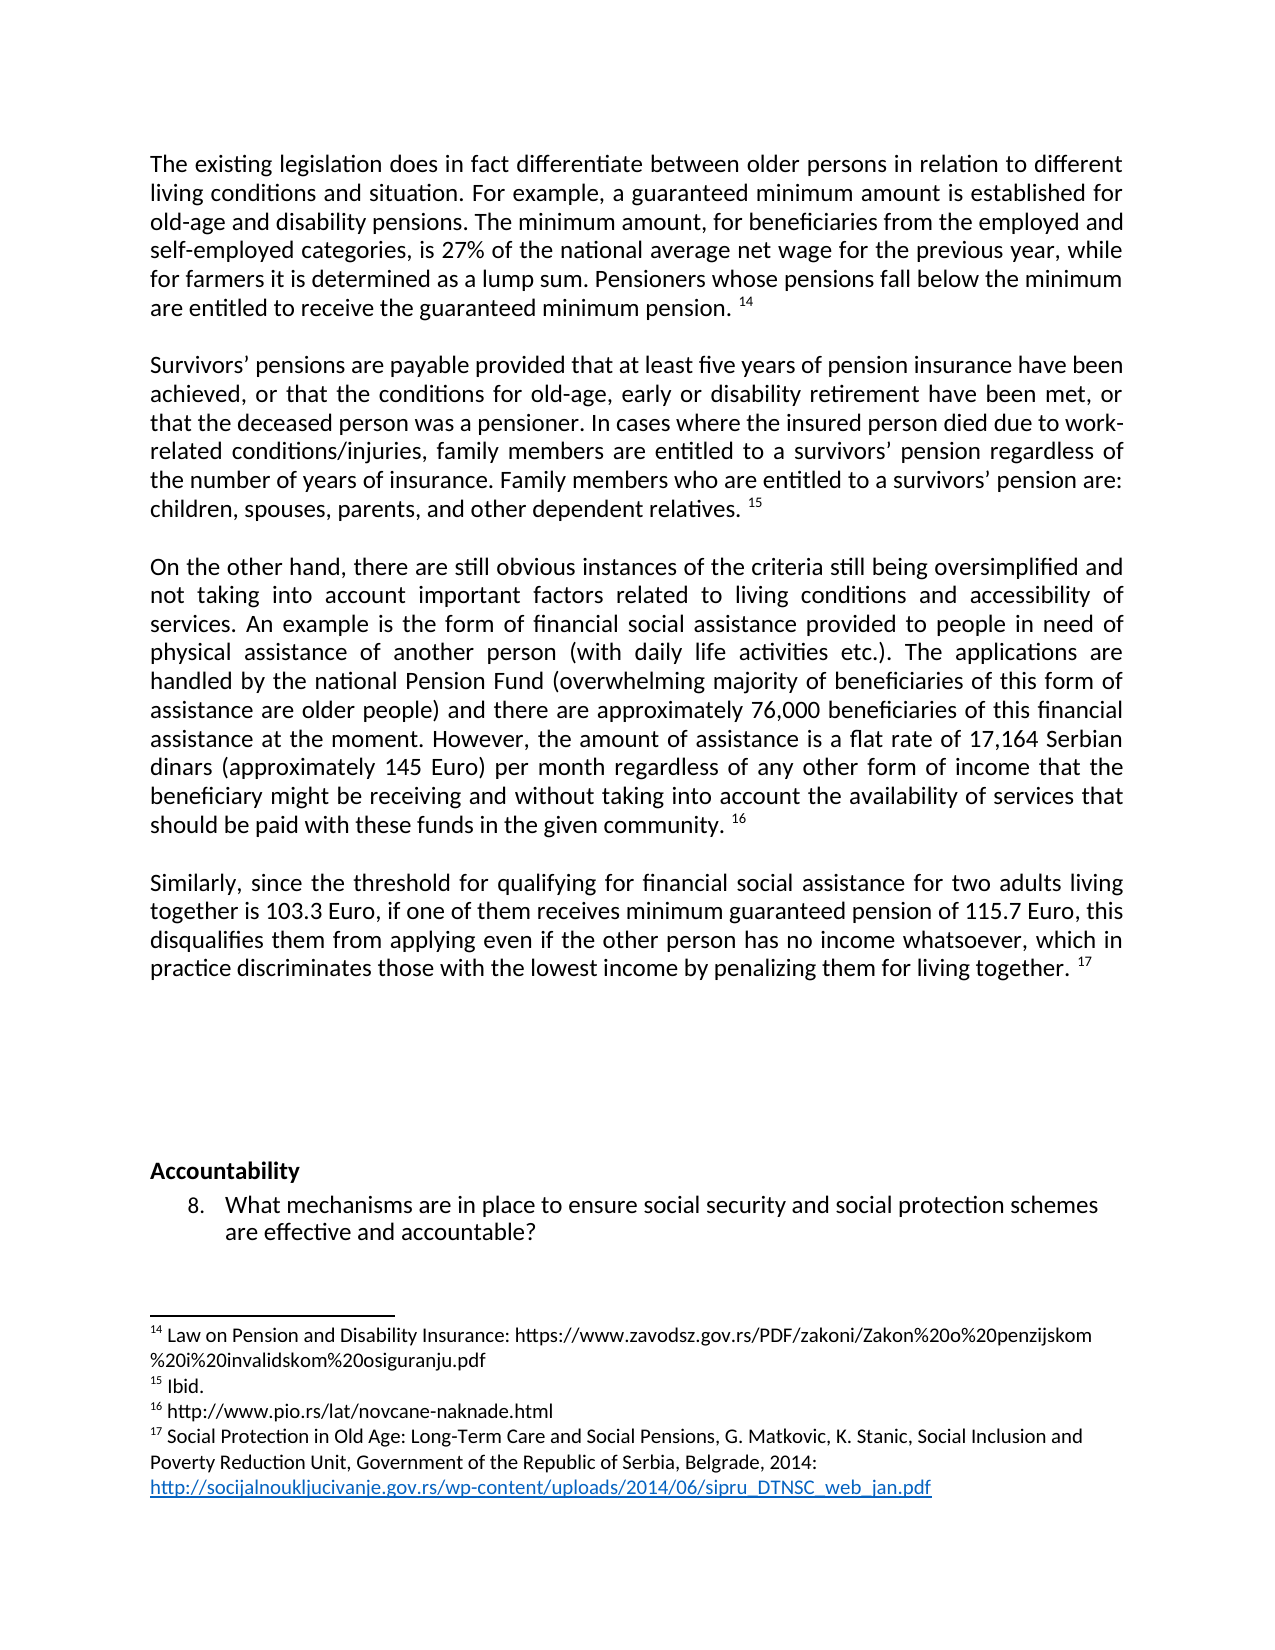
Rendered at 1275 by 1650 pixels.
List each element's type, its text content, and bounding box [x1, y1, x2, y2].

list What mechanisms are in place to ensure social security and social protection schemes are effective and accountable? [187, 1191, 1125, 1246]
text On the other hand, there are still obvious instances of the criteria still being oversimplified and not taking into account important factors related to living conditions and accessibility of services. An example is the form of financial social assistance provided to people in need of physical assistance of another person (with daily life activities etc.). The applications are handled by the national Pension Fund (overwhelming majority of beneficiaries of this form of assistance are older people) and there are approximately 76,000 beneficiaries of this financial assistance at the moment. However, the amount of assistance is a flat rate of 17,164 Serbian dinars (approximately 145 Euro) per month regardless of any other form of income that the beneficiary might be receiving and without taking into account the availability of services that should be paid with these funds in the given community. [150, 552, 1125, 839]
text The existing legislation does in fact differentiate between older persons in relation to different living conditions and situation. For example, a guaranteed minimum amount is established for old-age and disability pensions. The minimum amount, for beneficiaries from the employed and self-employed categories, is 27% of the national average net wage for the previous year, while for farmers it is determined as a lump sum. Pensioners whose pensions fall below the minimum are entitled to receive the guaranteed minimum pension. [150, 150, 1125, 322]
text Survivors’ pensions are payable provided that at least five years of pension insurance have been achieved, or that the conditions for old-age, early or disability retirement have been met, or that the deceased person was a pensioner. In cases where the insured person died due to work-related conditions/injuries, family members are entitled to a survivors’ pension regardless of the number of years of insurance. Family members who are entitled to a survivors’ pension are: children, spouses, parents, and other dependent relatives. [150, 351, 1125, 523]
text Accountability [150, 1155, 1125, 1185]
text Similarly, since the threshold for qualifying for financial social assistance for two adults living together is 103.3 Euro, if one of them receives minimum guaranteed pension of 115.7 Euro, this disqualifies them from applying even if the other person has no income whatsoever, which in practice discriminates those with the lowest income by penalizing them for living together. [150, 868, 1125, 983]
